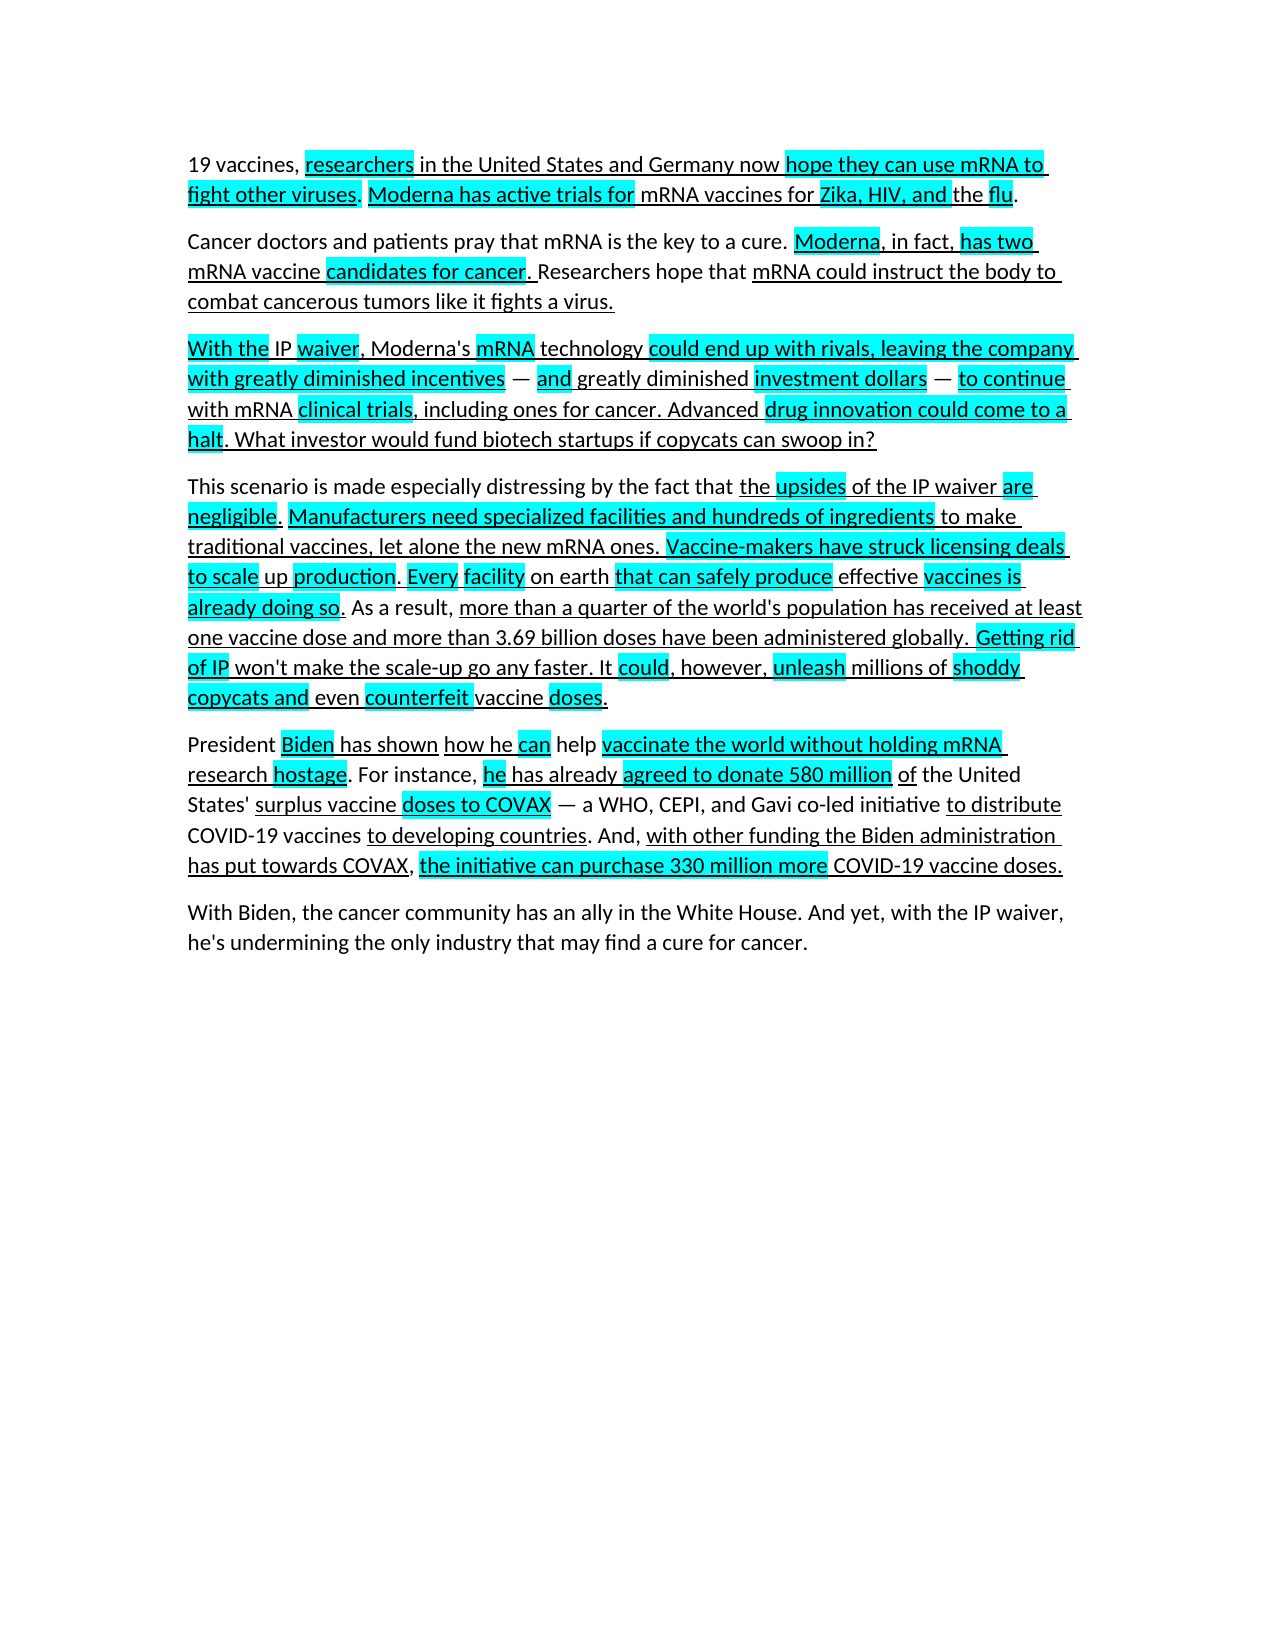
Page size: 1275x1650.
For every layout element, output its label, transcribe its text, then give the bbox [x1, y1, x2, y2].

text President Biden has shown how he can help vaccinate the world without holding mRNA research hostage. For instance, he has already agreed to donate 580 million of the United States' surplus vaccine doses to COVAX — a WHO, CEPI, and Gavi co-led initiative to distribute COVID-19 vaccines to developing countries. And, with other funding the Biden administration has put towards COVAX, the initiative can purchase 330 million more COVID-19 vaccine doses. [187, 730, 1087, 879]
text Cancer doctors and patients pray that mRNA is the key to a cure. Moderna, in fact, has two mRNA vaccine candidates for cancer. Researchers hope that mRNA could instruct the body to combat cancerous tumors like it fights a virus. [187, 227, 1087, 316]
text This scenario is made especially distressing by the fact that the upsides of the IP waiver are negligible. Manufacturers need specialized facilities and hundreds of ingredients to make traditional vaccines, let alone the new mRNA ones. Vaccine-makers have struck licensing deals to scale up production. Every facility on earth that can safely produce effective vaccines is already doing so. As a result, more than a quarter of the world's population has received at least one vaccine dose and more than 3.69 billion doses have been administered globally. Getting rid of IP won't make the scale-up go any faster. It could, however, unleash millions of shoddy copycats and even counterfeit vaccine doses. [187, 472, 1087, 711]
text With Biden, the cancer community has an ally in the White House. And yet, with the IP waiver, he's undermining the only industry that may find a cure for cancer. [187, 898, 1087, 956]
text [187, 150, 1087, 208]
text With the IP waiver, Moderna's mRNA technology could end up with rivals, leaving the company with greatly diminished incentives — and greatly diminished investment dollars — to continue with mRNA clinical trials, including ones for cancer. Advanced drug innovation could come to a halt. What investor would fund biotech startups if copycats can swoop in? [187, 334, 1087, 453]
